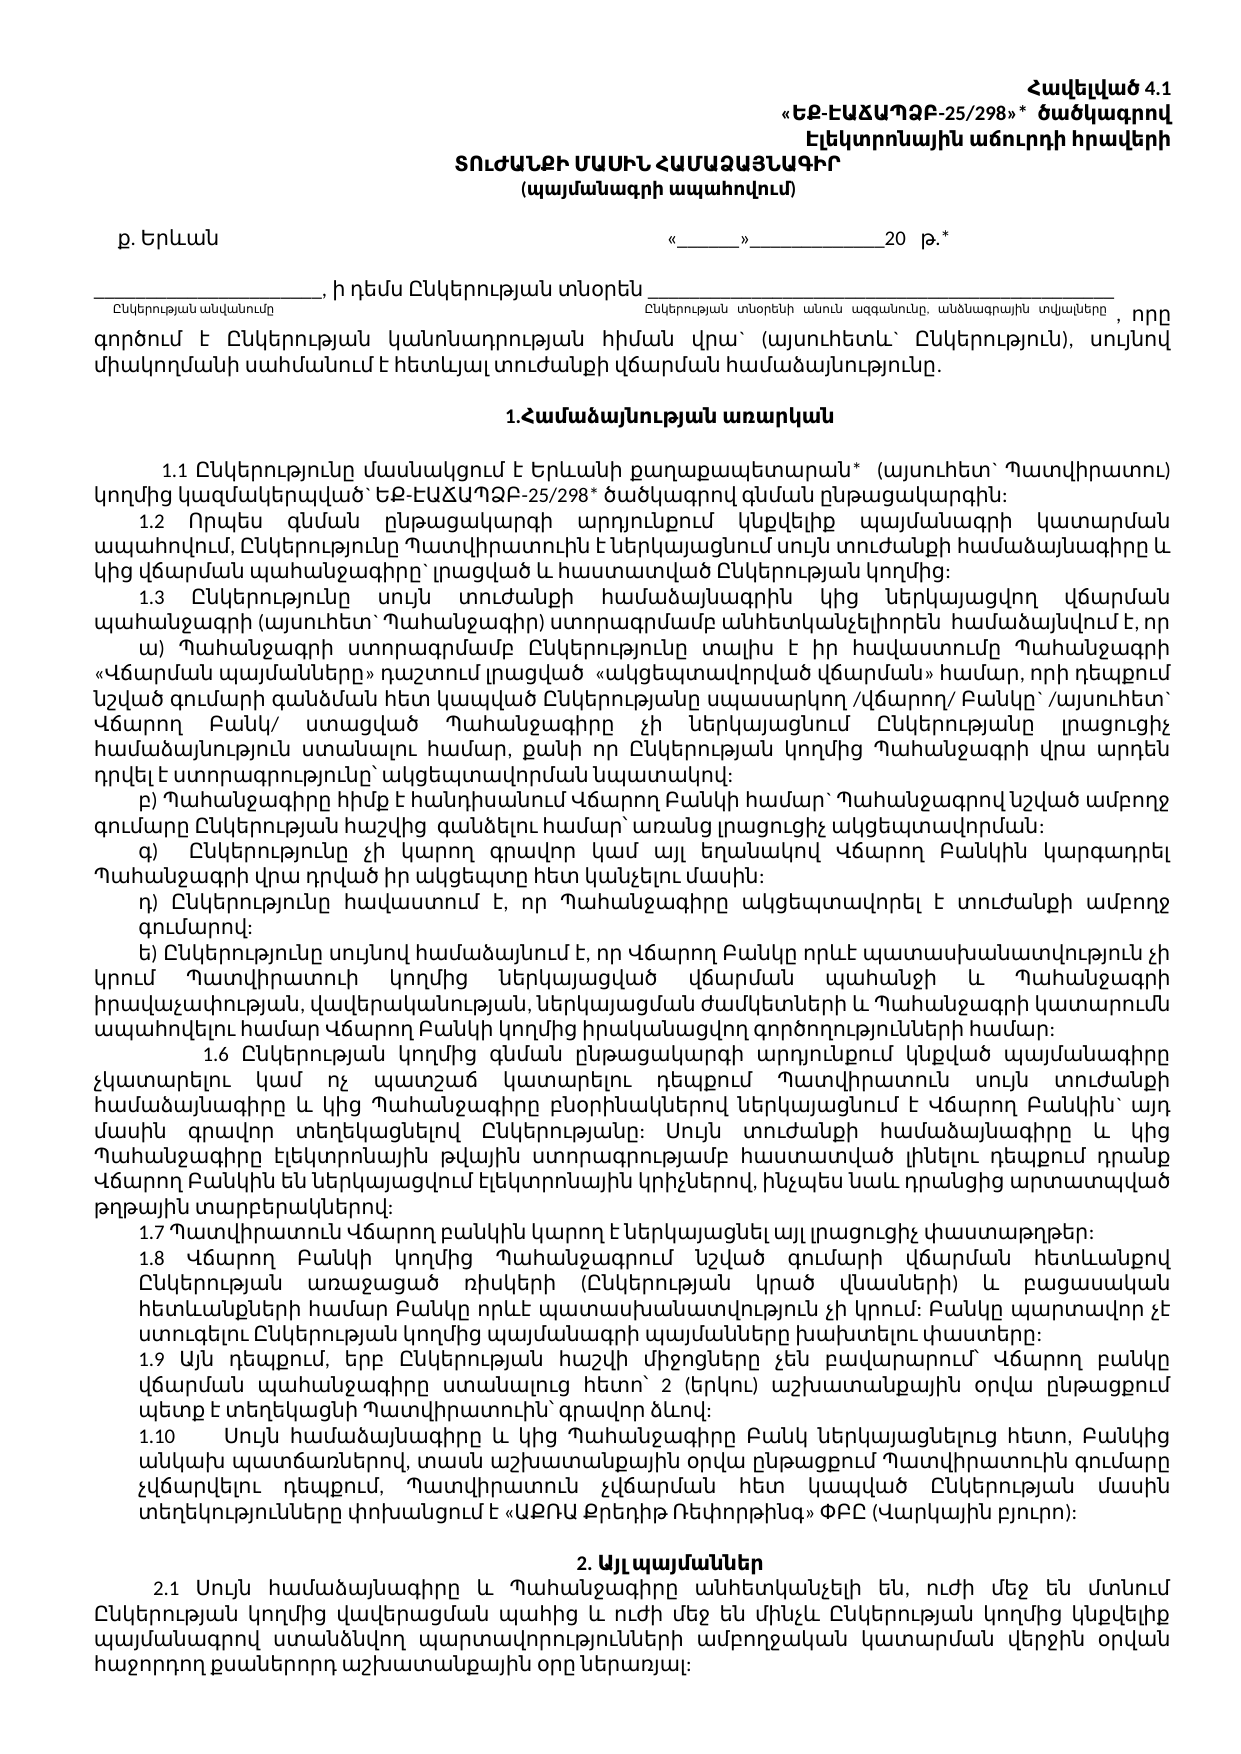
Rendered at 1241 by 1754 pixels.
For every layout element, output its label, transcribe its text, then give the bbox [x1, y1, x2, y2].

text ______________________, ի դեմս Ընկերության տնօրեն _____________________________________________ [94, 276, 1171, 301]
text 1.1 Ընկերությունը մասնակցում է Երևանի քաղաքապետարան* (այսուհետ` Պատվիրատու) կողմից կազմակերպված` ԵՔ-ԷԱՃԱՊՁԲ-25/298* ծածկագրով գնման ընթացակարգին: [94, 457, 1171, 508]
text գ) Ընկերությունը չի կարող գրավոր կամ այլ եղանակով Վճարող Բանկին կարգադրել Պահանջագրի վրա դրված իր ակցեպտը հետ կանչելու մասին: [94, 838, 1171, 889]
text 2.1 Սույն համաձայնագիրը և Պահանջագիրը անհետկանչելի են, ուժի մեջ են մտնում Ընկերության կողմից վավերացման պահից և ուժի մեջ են մինչև Ընկերության կողմից կնքվելիք պայմանագրով ստանձնվող պարտավորությունների ամբողջական կատարման վերջին օրվան հաջորդող քսաներորդ աշխատանքային օրը ներառյալ: [94, 1575, 1171, 1677]
text Ընկերության անվանումը Ընկերության տնօրենի անուն ազգանունը, անձնագրային տվյալները , որը գործում է Ընկերության կանոնադրության հիման վրա` (այսուհետև` Ընկերություն), սույնով միակողմանի սահմանում է հետևյալ տուժանքի վճարման համաձայնությունը. [94, 301, 1171, 377]
text ք. Երևան «______»_____________20 թ.* [94, 225, 1171, 250]
text Հավելված 4.1 [94, 75, 1171, 100]
text 1.9 Այն դեպքում, երբ Ընկերության հաշվի միջոցները չեն բավարարում՝ Վճարող բանկը վճարման պահանջագիրը ստանալուց հետո՝ 2 (երկու) աշխատանքային օրվա ընթացքում պետք է տեղեկացնի Պատվիրատուին՝ գրավոր ձևով: [138, 1347, 1171, 1423]
text ե) Ընկերությունը սույնով համաձայնում է, որ Վճարող Բանկը որևէ պատասխանատվություն չի կրում Պատվիրատուի կողմից ներկայացված վճարման պահանջի և Պահանջագրի իրավաչափության, վավերականության, ներկայացման ժամկետների և Պահանջագրի կատարումն ապահովելու համար Վճարող Բանկի կողմից իրականացվող գործողությունների համար: [94, 940, 1171, 1042]
text դ) Ընկերությունը հավաստում է, որ Պահանջագիրը ակցեպտավորել է տուժանքի ամբողջ գումարով: [138, 889, 1171, 940]
text 2. Այլ պայմաններ [169, 1550, 1171, 1575]
text բ) Պահանջագիրը հիմք է հանդիսանում Վճարող Բանկի համար` Պահանջագրով նշված ամբողջ գումարը Ընկերության հաշվից գանձելու համար՝ առանց լրացուցիչ ակցեպտավորման: [94, 787, 1171, 838]
text 1.2 Որպես գնման ընթացակարգի արդյունքում կնքվելիք պայմանագրի կատարման ապահովում, Ընկերությունը Պատվիրատուին է ներկայացնում սույն տուժանքի համաձայնագիրը և կից վճարման պահանջագիրը` լրացված և հաստատված Ընկերության կողմից: [94, 508, 1171, 584]
text ՏՈւԺԱՆՔԻ ՄԱՍԻՆ ՀԱՄԱՁԱՅՆԱԳԻՐ [94, 151, 1171, 177]
text 1.3 Ընկերությունը սույն տուժանքի համաձայնագրին կից ներկայացվող վճարման պահանջագրի (այսուհետ` Պահանջագիր) ստորագրմամբ անհետկանչելիորեն համաձայնվում է, որ [94, 584, 1171, 635]
text 1.6 Ընկերության կողմից գնման ընթացակարգի արդյունքում կնքված պայմանագիրը չկատարելու կամ ոչ պատշաճ կատարելու դեպքում Պատվիրատուն սույն տուժանքի համաձայնագիրը և կից Պահանջագիրը բնօրինակներով ներկայացնում է Վճարող Բանկին` այդ մասին գրավոր տեղեկացնելով Ընկերությանը: Սույն տուժանքի համաձայնագիրը և կից Պահանջագիրը էլեկտրոնային թվային ստորագրությամբ հաստատված լինելու դեպքում դրանք Վճարող Բանկին են ներկայացվում էլեկտրոնային կրիչներով, ինչպես նաև դրանցից արտատպված թղթային տարբերակներով: [94, 1042, 1171, 1219]
text 1.8 Վճարող Բանկի կողմից Պահանջագրում նշված գումարի վճարման հետևանքով Ընկերության առաջացած ռիսկերի (Ընկերության կրած վնասների) և բացասական հետևանքների համար Բանկը որևէ պատասխանատվություն չի կրում: Բանկը պարտավոր չէ ստուգելու Ընկերության կողմից պայմանագրի պայմանները խախտելու փաստերը: [138, 1245, 1171, 1347]
text «ԵՔ-ԷԱՃԱՊՁԲ-25/298»* ծածկագրով [94, 100, 1171, 126]
text 1.Համաձայնության առարկան [169, 403, 1171, 428]
text Էլեկտրոնային աճուրդի հրավերի [94, 126, 1171, 151]
text ա) Պահանջագրի ստորագրմամբ Ընկերությունը տալիս է իր հավաստումը Պահանջագրի «Վճարման պայմանները» դաշտում լրացված «ակցեպտավորված վճարման» համար, որի դեպքում նշված գումարի գանձման հետ կապված Ընկերությանը սպասարկող /վճարող/ Բանկը` /այսուհետ` Վճարող Բանկ/ ստացված Պահանջագիրը չի ներկայացնում Ընկերությանը լրացուցիչ համաձայնություն ստանալու համար, քանի որ Ընկերության կողմից Պահանջագրի վրա արդեն դրվել է ստորագրությունը՝ ակցեպտավորման նպատակով: [94, 635, 1171, 787]
text 1.7 Պատվիրատուն Վճարող բանկին կարող է ներկայացնել այլ լրացուցիչ փաստաթղթեր: [138, 1219, 1171, 1245]
text (պայմանագրի ապահովում) [94, 177, 1171, 199]
text 1.10 Սույն համաձայնագիրը և կից Պահանջագիրը Բանկ ներկայացնելուց հետո, Բանկից անկախ պատճառներով, տասն աշխատանքային օրվա ընթացքում Պատվիրատուին գումարը չվճարվելու դեպքում, Պատվիրատուն չվճարման հետ կապված Ընկերության մասին տեղեկությունները փոխանցում է «ԱՔՌԱ Քրեդիթ Ռեփորթինգ» ՓԲԸ (Վարկային բյուրո): [138, 1423, 1171, 1524]
